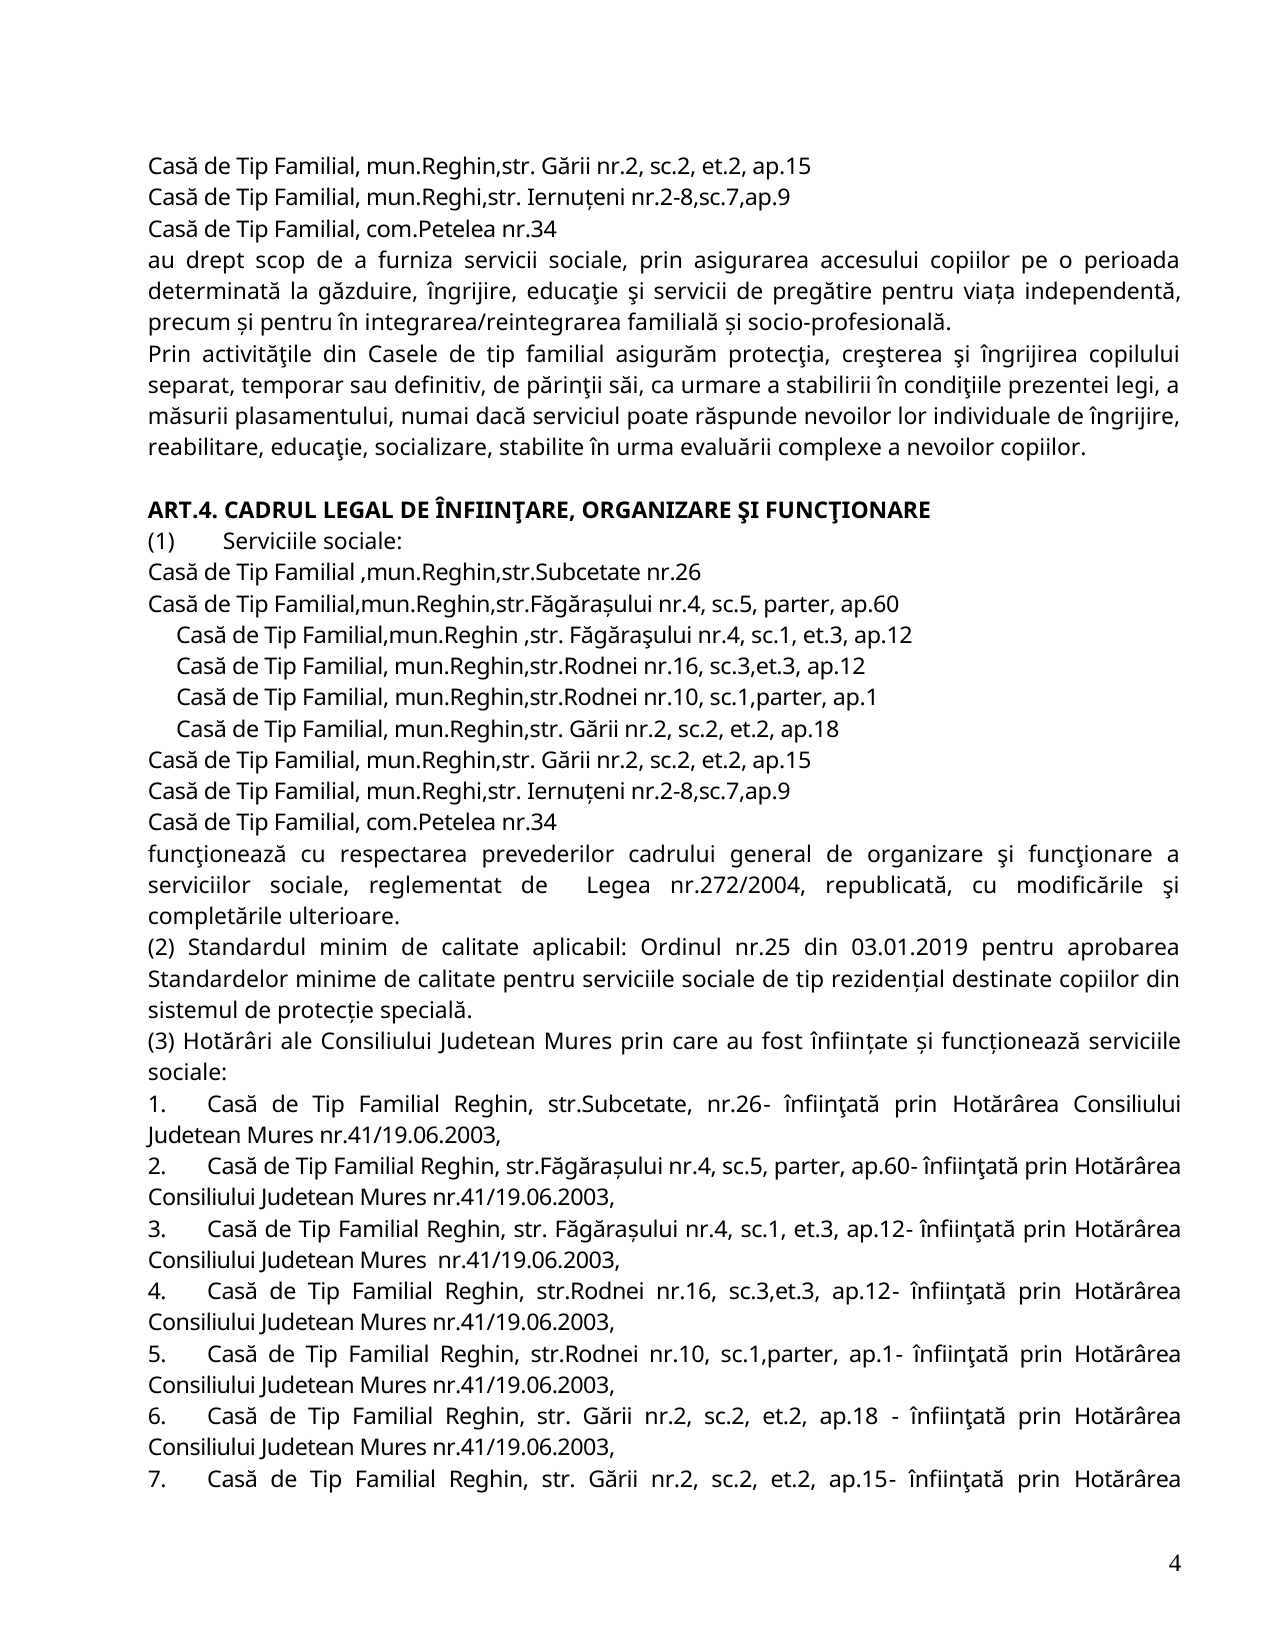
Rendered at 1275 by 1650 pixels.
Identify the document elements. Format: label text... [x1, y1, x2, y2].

text Casă de Tip Familial, mun.Reghi,str. Iernuțeni nr.2-8,sc.7,ap.9 [148, 775, 1181, 806]
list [148, 1462, 1181, 1494]
text (2) Standardul minim de calitate aplicabil: Ordinul nr.25 din 03.01.2019 pentru aprobarea Standardelor minime de calitate pentru serviciile sociale de tip rezidențial destinate copiilor din sistemul de protecție specială. [148, 931, 1181, 1025]
list Casă de Tip Familial Reghin, str. Făgărașului nr.4, sc.1, et.3, ap.12- înfiinţată prin Hotărârea Consiliului Judetean Mures nr.41/19.06.2003, [148, 1212, 1181, 1275]
list Casă de Tip Familial, com.Petelea nr.34 [148, 212, 1181, 244]
text Casă de Tip Familial, mun.Reghin,str.Rodnei nr.16, sc.3,et.3, ap.12 [148, 650, 1181, 681]
text Casă de Tip Familial,mun.Reghin,str.Făgăraşului nr.4, sc.5, parter, ap.60 [148, 587, 1181, 619]
text Casă de Tip Familial, com.Petelea nr.34 [148, 806, 1181, 837]
text funcţionează cu respectarea prevederilor cadrului general de organizare şi funcţionare a serviciilor sociale, reglementat de Legea nr.272/2004, republicată, cu modificările şi completările ulterioare. [148, 837, 1181, 931]
text Casă de Tip Familial, mun.Reghin,str. Gării nr.2, sc.2, et.2, ap.18 [148, 712, 1181, 744]
text (3) Hotărâri ale Consiliului Judetean Mures prin care au fost înființate și funcționează serviciile sociale: [148, 1025, 1181, 1087]
text au drept scop de a furniza servicii sociale, prin asigurarea accesului copiilor pe o perioada determinată la găzduire, îngrijire, educaţie şi servicii de pregătire pentru viața independentă, precum și pentru în integrarea/reintegrarea familială și socio-profesională. [148, 244, 1181, 337]
text Casă de Tip Familial,mun.Reghin ,str. Făgăraşului nr.4, sc.1, et.3, ap.12 [148, 619, 1181, 650]
list Casă de Tip Familial Reghin, str. Gării nr.2, sc.2, et.2, ap.18 - înfiinţată prin Hotărârea Consiliului Judetean Mures nr.41/19.06.2003, [148, 1400, 1181, 1462]
list Casă de Tip Familial Reghin, str.Subcetate, nr.26- înfiinţată prin Hotărârea Consiliului Judetean Mures nr.41/19.06.2003, [148, 1087, 1181, 1150]
text ART.4. CADRUL LEGAL DE ÎNFIINŢARE, ORGANIZARE ŞI FUNCŢIONARE [148, 494, 1181, 525]
list Casă de Tip Familial Reghin, str.Rodnei nr.10, sc.1,parter, ap.1- înfiinţată prin Hotărârea Consiliului Judetean Mures nr.41/19.06.2003, [148, 1337, 1181, 1400]
list Casă de Tip Familial Reghin, str.Făgărașului nr.4, sc.5, parter, ap.60- înfiinţată prin Hotărârea Consiliului Judetean Mures nr.41/19.06.2003, [148, 1150, 1181, 1212]
text Prin activităţile din Casele de tip familial asigurăm protecţia, creşterea şi îngrijirea copilului separat, temporar sau definitiv, de părinţii săi, ca urmare a stabilirii în condiţiile prezentei legi, a măsurii plasamentului, numai dacă serviciul poate răspunde nevoilor lor individuale de îngrijire, reabilitare, educaţie, socializare, stabilite în urma evaluării complexe a nevoilor copiilor. [148, 337, 1181, 462]
list Casă de Tip Familial, mun.Reghi,str. Iernuțeni nr.2-8,sc.7,ap.9 [148, 181, 1181, 212]
text Casă de Tip Familial, mun.Reghin,str.Rodnei nr.10, sc.1,parter, ap.1 [148, 681, 1181, 712]
list Serviciile sociale: [148, 525, 1181, 556]
text Casă de Tip Familial, mun.Reghin,str. Gării nr.2, sc.2, et.2, ap.15 [148, 744, 1181, 775]
list Casă de Tip Familial Reghin, str.Rodnei nr.16, sc.3,et.3, ap.12- înfiinţată prin Hotărârea Consiliului Judetean Mures nr.41/19.06.2003, [148, 1275, 1181, 1337]
text Casă de Tip Familial ,mun.Reghin,str.Subcetate nr.26 [148, 556, 1181, 587]
list Casă de Tip Familial, mun.Reghin,str. Gării nr.2, sc.2, et.2, ap.15 [148, 150, 1181, 181]
